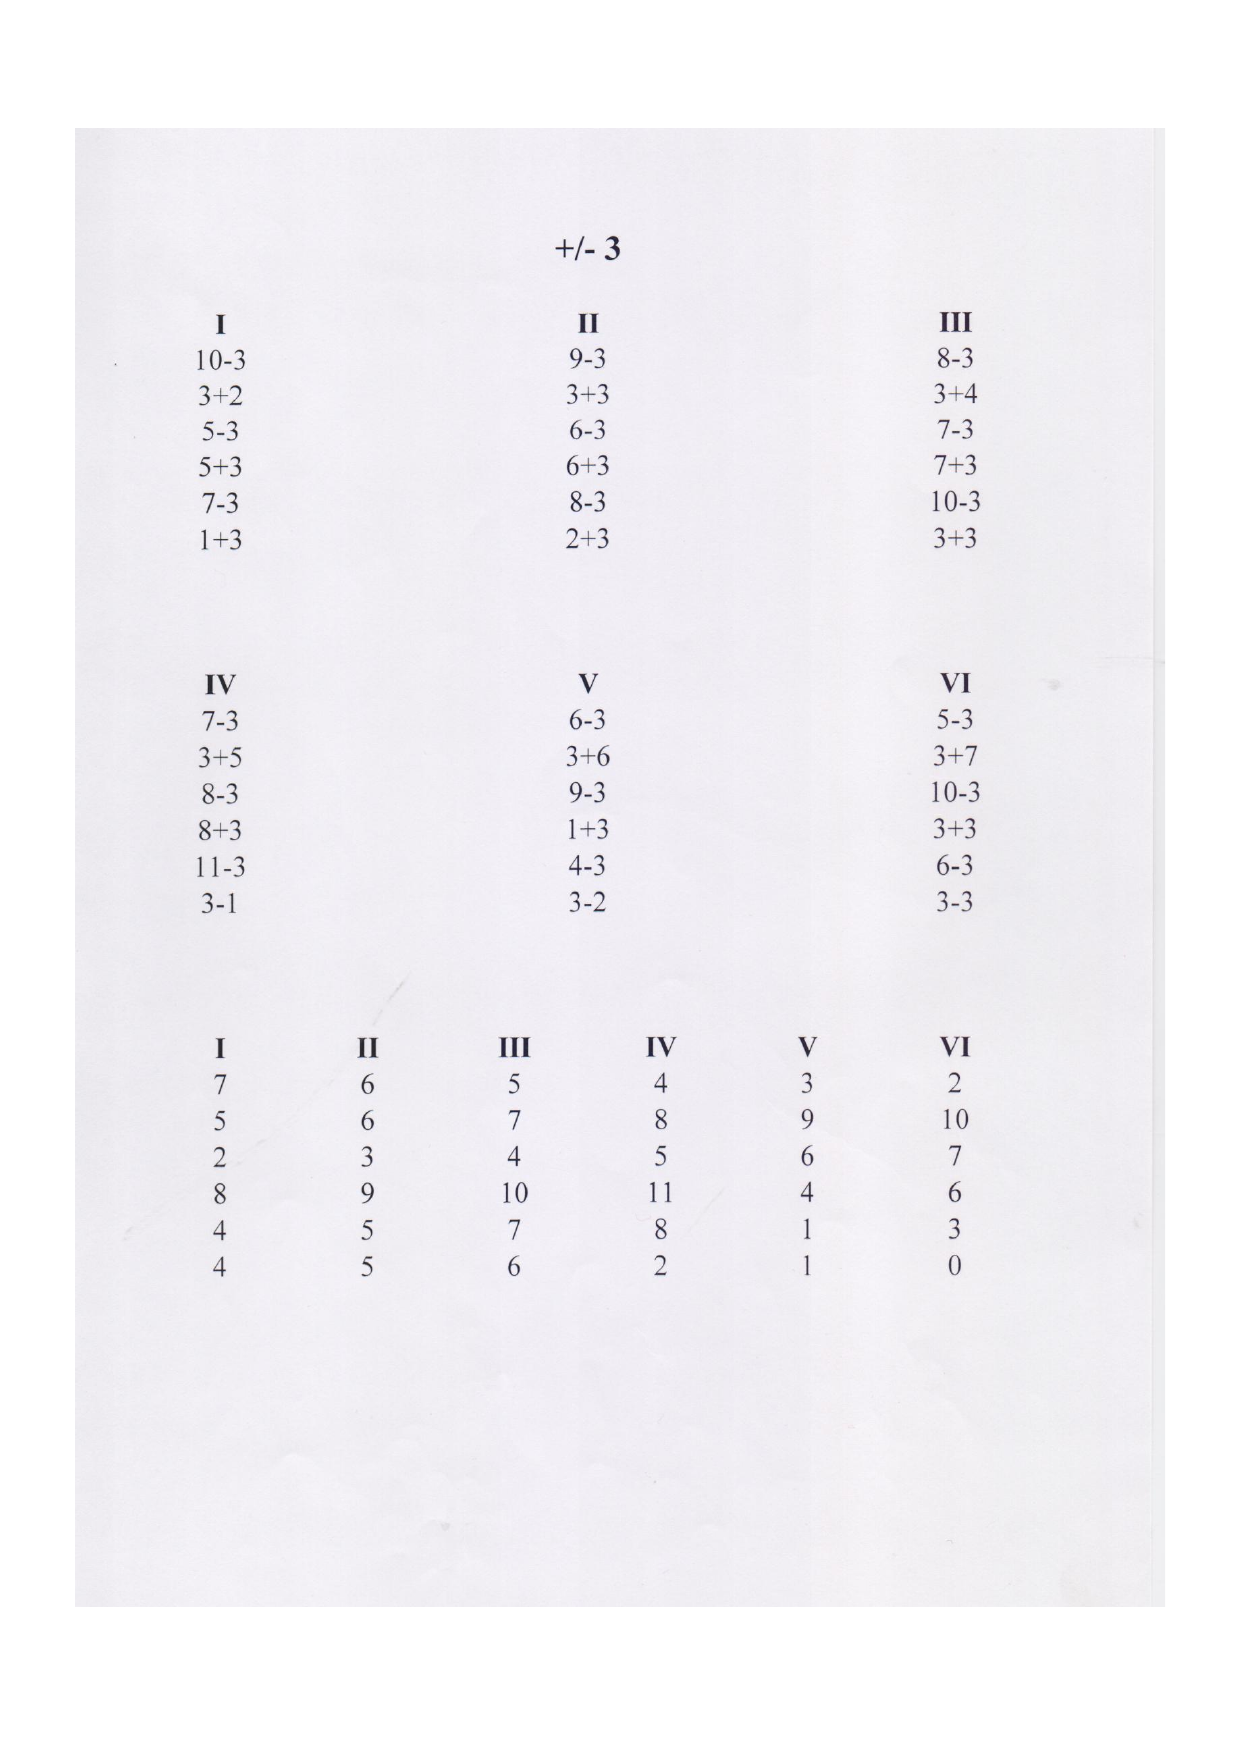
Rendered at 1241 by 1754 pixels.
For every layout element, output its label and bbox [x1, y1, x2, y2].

picture [75, 128, 1166, 1607]
